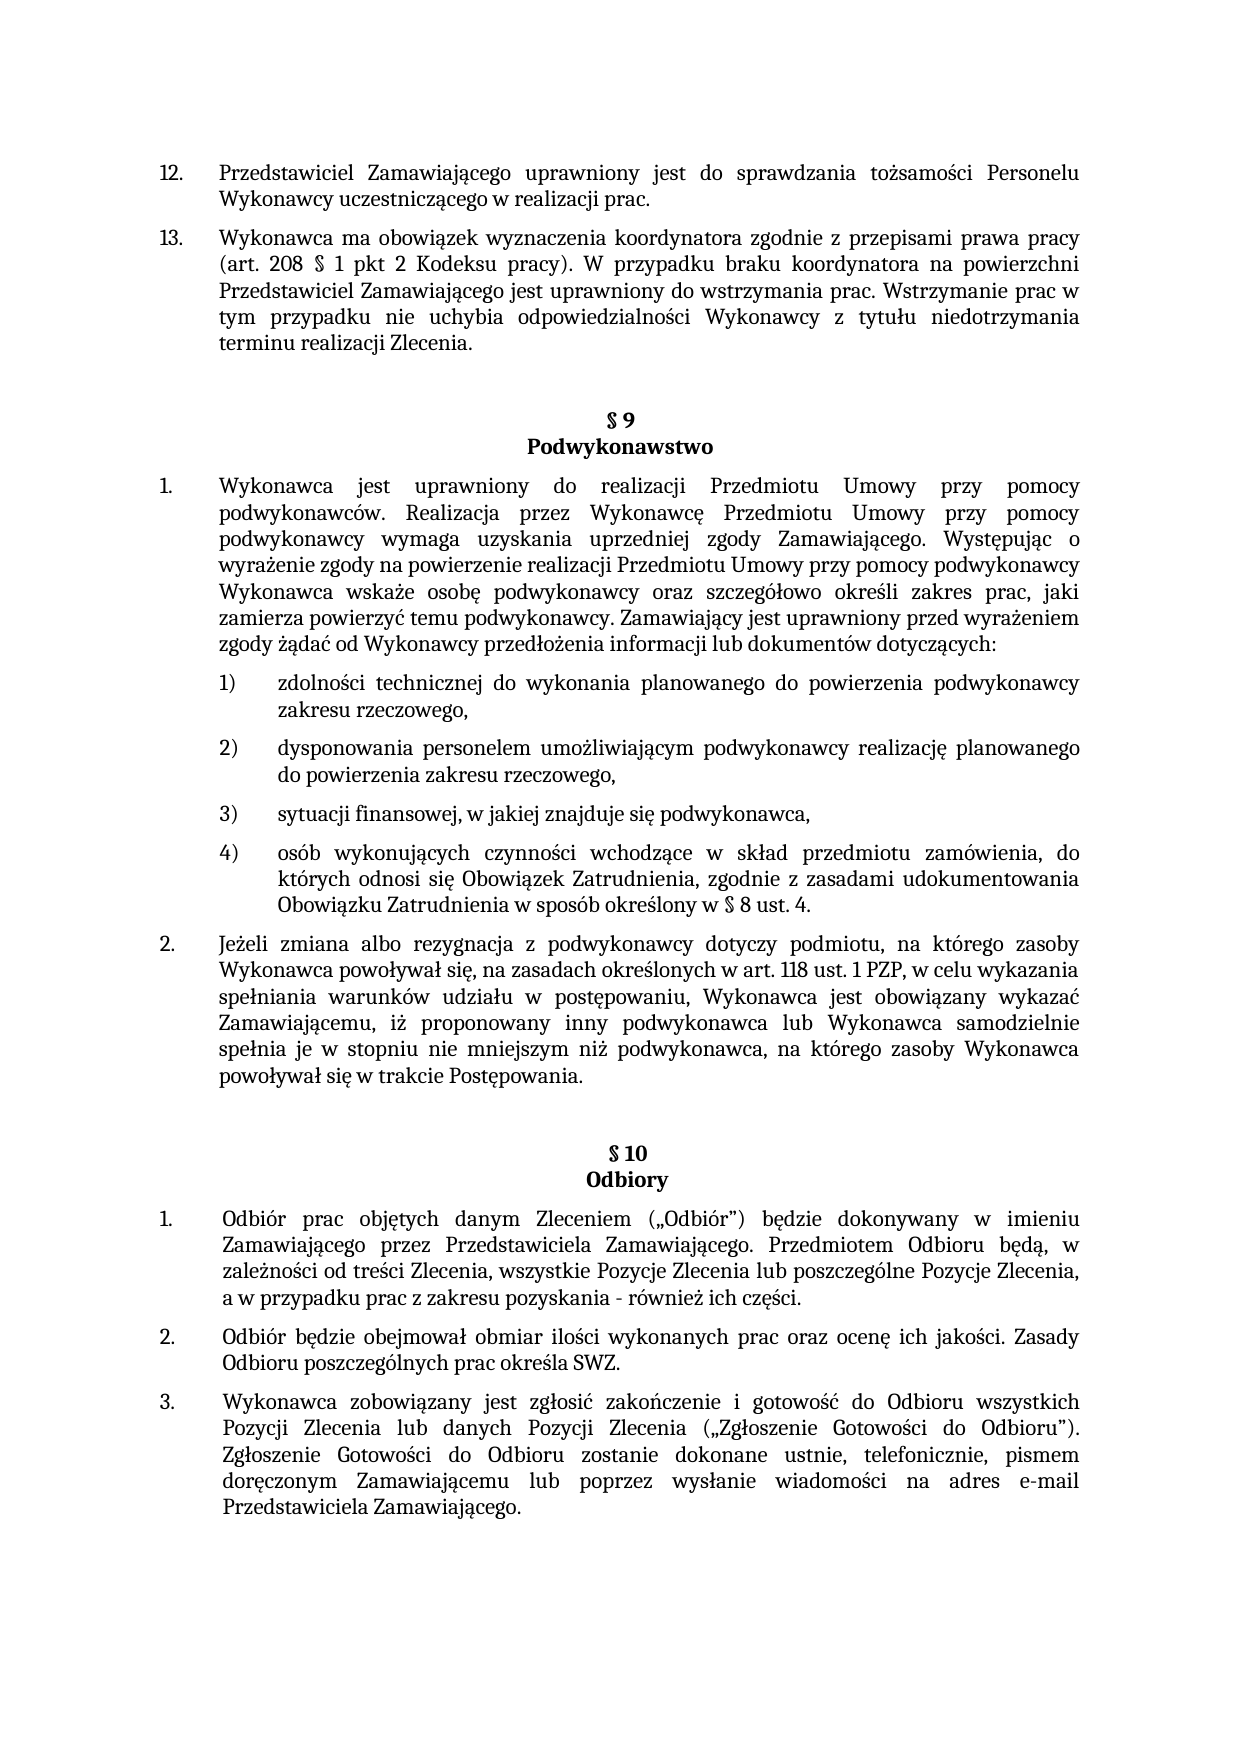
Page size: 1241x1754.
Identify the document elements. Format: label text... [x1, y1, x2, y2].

text 12. Przedstawiciel Zamawiającego uprawniony jest do sprawdzania tożsamości Personelu Wykonawcy uczestniczącego w realizacji prac. [159, 159, 1081, 212]
list Wykonawca zobowiązany jest zgłosić zakończenie i gotowość do Odbioru wszystkich Pozycji Zlecenia lub danych Pozycji Zlecenia („Zgłoszenie Gotowości do Odbioru”). Zgłoszenie Gotowości do Odbioru zostanie dokonane ustnie, telefonicznie, pismem doręczonym Zamawiającemu lub poprzez wysłanie wiadomości na adres e-mail Przedstawiciela Zamawiającego. [159, 1389, 1081, 1520]
list Odbiór będzie obejmował obmiar ilości wykonanych prac oraz ocenę ich jakości. Zasady Odbioru poszczególnych prac określa SWZ. [159, 1323, 1081, 1376]
text 4) osób wykonujących czynności wchodzące w skład przedmiotu zamówienia, do których odnosi się Obowiązek Zatrudnienia, zgodnie z zasadami udokumentowania Obowiązku Zatrudnienia w sposób określony w § 8 ust. 4. [219, 839, 1081, 918]
list Wykonawca jest uprawniony do realizacji Przedmiotu Umowy przy pomocy podwykonawców. Realizacja przez Wykonawcę Przedmiotu Umowy przy pomocy podwykonawcy wymaga uzyskania uprzedniej zgody Zamawiającego. Występując o wyrażenie zgody na powierzenie realizacji Przedmiotu Umowy przy pomocy podwykonawcy Wykonawca wskaże osobę podwykonawcy oraz szczegółowo określi zakres prac, jaki zamierza powierzyć temu podwykonawcy. Zamawiający jest uprawniony przed wyrażeniem zgody żądać od Wykonawcy przedłożenia informacji lub dokumentów dotyczących: [159, 473, 1081, 657]
text § 9 Podwykonawstwo [159, 408, 1081, 461]
list Jeżeli zmiana albo rezygnacja z podwykonawcy dotyczy podmiotu, na którego zasoby Wykonawca powoływał się, na zasadach określonych w art. 118 ust. 1 PZP, w celu wykazania spełniania warunków udziału w postępowaniu, Wykonawca jest obowiązany wykazać Zamawiającemu, iż proponowany inny podwykonawca lub Wykonawca samodzielnie spełnia je w stopniu nie mniejszym niż podwykonawca, na którego zasoby Wykonawca powoływał się w trakcie Postępowania. [159, 931, 1081, 1089]
list Odbiór prac objętych danym Zleceniem („Odbiór”) będzie dokonywany w imieniu Zamawiającego przez Przedstawiciela Zamawiającego. Przedmiotem Odbioru będą, w zależności od treści Zlecenia, wszystkie Pozycje Zlecenia lub poszczególne Pozycje Zlecenia, a w przypadku prac z zakresu pozyskania - również ich części. [159, 1206, 1081, 1311]
text 1) zdolności technicznej do wykonania planowanego do powierzenia podwykonawcy zakresu rzeczowego, [219, 670, 1081, 723]
text 3) sytuacji finansowej, w jakiej znajduje się podwykonawca, [219, 800, 1081, 827]
text 13. Wykonawca ma obowiązek wyznaczenia koordynatora zgodnie z przepisami prawa pracy (art. 208 § 1 pkt 2 Kodeksu pracy). W przypadku braku koordynatora na powierzchni Przedstawiciel Zamawiającego jest uprawniony do wstrzymania prac. Wstrzymanie prac w tym przypadku nie uchybia odpowiedzialności Wykonawcy z tytułu niedotrzymania terminu realizacji Zlecenia. [159, 225, 1081, 356]
text § 10 Odbiory [174, 1140, 1081, 1193]
text 2) dysponowania personelem umożliwiającym podwykonawcy realizację planowanego do powierzenia zakresu rzeczowego, [219, 735, 1081, 788]
